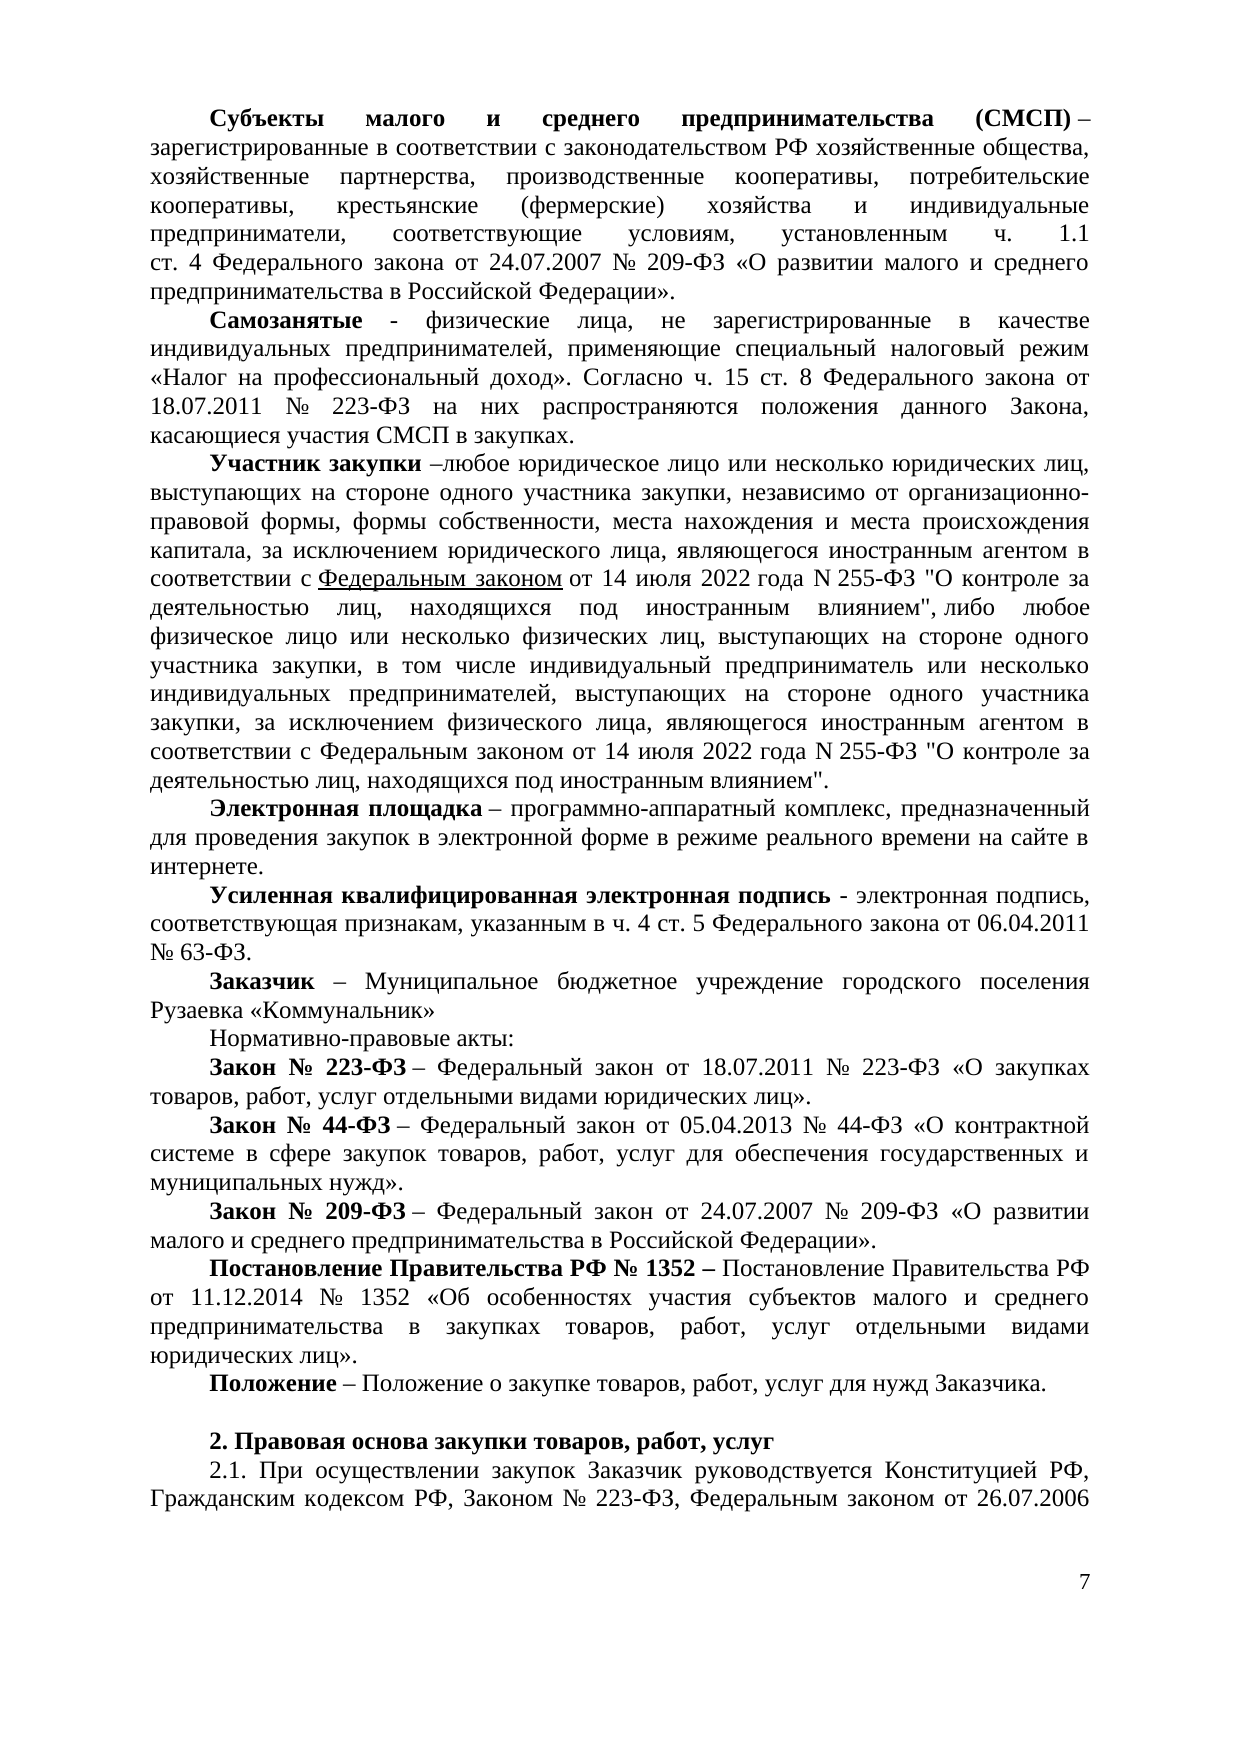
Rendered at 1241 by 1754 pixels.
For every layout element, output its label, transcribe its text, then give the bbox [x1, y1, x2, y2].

text Субъекты малого и среднего предпринимательства (СМСП) – зарегистрированные в соответствии с законодательством РФ хозяйственные общества, хозяйственные партнерства, производственные кооперативы, потребительские кооперативы, крестьянские (фермерские) хозяйства и индивидуальные предприниматели, соответствующие условиям, установленным ч. 1.1 ст. 4 Федерального закона от 24.07.2007 № 209-ФЗ «О развитии малого и среднего предпринимательства в Российской Федерации». [150, 103, 1090, 305]
text Электронная площадка – программно-аппаратный комплекс, предназначенный для проведения закупок в электронной форме в режиме реального времени на сайте в интернете. [150, 793, 1090, 880]
text Участник закупки –любое юридическое лицо или несколько юридических лиц, выступающих на стороне одного участника закупки, независимо от организационно-правовой формы, формы собственности, места нахождения и места происхождения капитала, за исключением юридического лица, являющегося иностранным агентом в соответствии с Федеральным законом от 14 июля 2022 года N 255-ФЗ "О контроле за деятельностью лиц, находящихся под иностранным влиянием", либо любое физическое лицо или несколько физических лиц, выступающих на стороне одного участника закупки, в том числе индивидуальный предприниматель или несколько индивидуальных предпринимателей, выступающих на стороне одного участника закупки, за исключением физического лица, являющегося иностранным агентом в соответствии с Федеральным законом от 14 июля 2022 года N 255-ФЗ "О контроле за деятельностью лиц, находящихся под иностранным влиянием". [150, 448, 1090, 793]
text Закон № 44-ФЗ – Федеральный закон от 05.04.2013 № 44-ФЗ «О контрактной системе в сфере закупок товаров, работ, услуг для обеспечения государственных и муниципальных нужд». [150, 1110, 1090, 1196]
text Постановление Правительства РФ № 1352 – Постановление Правительства РФ от 11.12.2014 № 1352 «Об особенностях участия субъектов малого и среднего предпринимательства в закупках товаров, работ, услуг отдельными видами юридических лиц». [150, 1253, 1090, 1368]
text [150, 1455, 1090, 1512]
text 2. Правовая основа закупки товаров, работ, услуг [150, 1426, 1090, 1455]
text Положение – Положение о закупке товаров, работ, услуг для нужд Заказчика. [150, 1368, 1090, 1397]
text Усиленная квалифицированная электронная подпись - электронная подпись, соответствующая признакам, указанным в ч. 4 ст. 5 Федерального закона от 06.04.2011 № 63-ФЗ. [150, 880, 1090, 966]
text Закон № 223-ФЗ – Федеральный закон от 18.07.2011 № 223-ФЗ «О закупках товаров, работ, услуг отдельными видами юридических лиц». [150, 1052, 1090, 1110]
text Нормативно-правовые акты: [150, 1023, 1090, 1052]
text Самозанятые - физические лица, не зарегистрированные в качестве индивидуальных предпринимателей, применяющие специальный налоговый режим «Налог на профессиональный доход». Согласно ч. 15 ст. 8 Федерального закона от 18.07.2011 № 223-ФЗ на них распространяются положения данного Закона, касающиеся участия СМСП в закупках. [150, 305, 1090, 448]
text Заказчик – Муниципальное бюджетное учреждение городского поселения Рузаевка «Коммунальник» [150, 966, 1090, 1023]
text Закон № 209-ФЗ – Федеральный закон от 24.07.2007 № 209-ФЗ «О развитии малого и среднего предпринимательства в Российской Федерации». [150, 1196, 1090, 1253]
